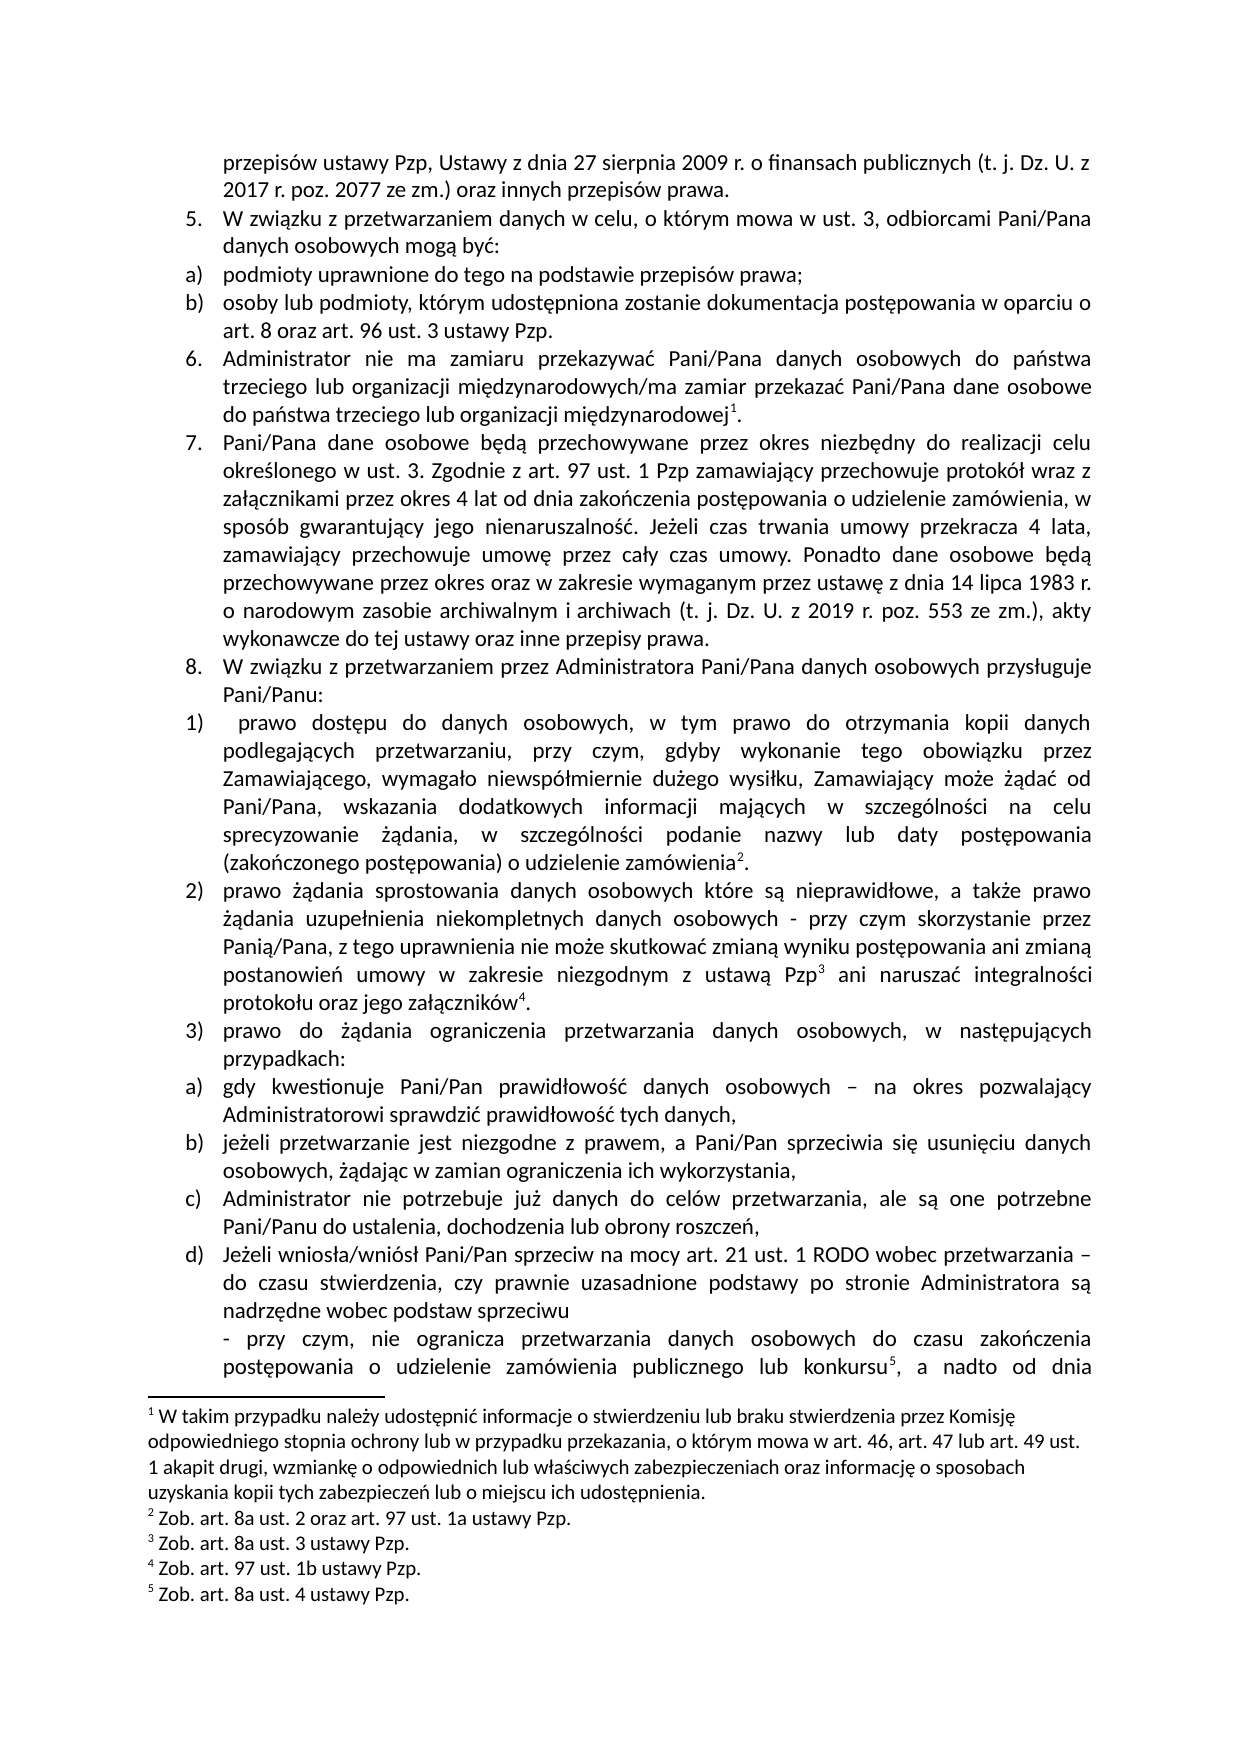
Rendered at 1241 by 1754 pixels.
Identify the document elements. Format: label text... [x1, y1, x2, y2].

list Pani/Pana dane osobowe będą przechowywane przez okres niezbędny do realizacji celu określonego w ust. 3. Zgodnie z art. 97 ust. 1 Pzp zamawiający przechowuje protokół wraz z załącznikami przez okres 4 lat od dnia zakończenia postępowania o udzielenie zamówienia, w sposób gwarantujący jego nienaruszalność. Jeżeli czas trwania umowy przekracza 4 lata, zamawiający przechowuje umowę przez cały czas umowy. Ponadto dane osobowe będą przechowywane przez okres oraz w zakresie wymaganym przez ustawę z dnia 14 lipca 1983 r. o narodowym zasobie archiwalnym i archiwach (t. j. Dz. U. z 2019 r. poz. 553 ze zm.), akty wykonawcze do tej ustawy oraz inne przepisy prawa. [185, 428, 1093, 652]
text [223, 1324, 1093, 1381]
list jeżeli przetwarzanie jest niezgodne z prawem, a Pani/Pan sprzeciwia się usunięciu danych osobowych, żądając w zamian ograniczenia ich wykorzystania, [185, 1128, 1093, 1184]
list podmioty uprawnione do tego na podstawie przepisów prawa; [185, 260, 1093, 288]
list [185, 148, 1093, 204]
list osoby lub podmioty, którym udostępniona zostanie dokumentacja postępowania w oparciu o art. 8 oraz art. 96 ust. 3 ustawy Pzp. [185, 288, 1093, 344]
list prawo żądania sprostowania danych osobowych które są nieprawidłowe, a także prawo żądania uzupełnienia niekompletnych danych osobowych - przy czym skorzystanie przez Panią/Pana, z tego uprawnienia nie może skutkować zmianą wyniku postępowania ani zmianą postanowień umowy w zakresie niezgodnym z ustawą Pzp ani naruszać integralności protokołu oraz jego załączników. [185, 876, 1093, 1016]
list prawo do żądania ograniczenia przetwarzania danych osobowych, w następujących przypadkach: [185, 1016, 1093, 1072]
list Administrator nie ma zamiaru przekazywać Pani/Pana danych osobowych do państwa trzeciego lub organizacji międzynarodowych/ma zamiar przekazać Pani/Pana dane osobowe do państwa trzeciego lub organizacji międzynarodowej. [185, 344, 1093, 428]
list prawo dostępu do danych osobowych, w tym prawo do otrzymania kopii danych podlegających przetwarzaniu, przy czym, gdyby wykonanie tego obowiązku przez Zamawiającego, wymagało niewspółmiernie dużego wysiłku, Zamawiający może żądać od Pani/Pana, wskazania dodatkowych informacji mających w szczególności na celu sprecyzowanie żądania, w szczególności podanie nazwy lub daty postępowania (zakończonego postępowania) o udzielenie zamówienia. [185, 708, 1093, 876]
list W związku z przetwarzaniem przez Administratora Pani/Pana danych osobowych przysługuje Pani/Panu: [185, 652, 1093, 708]
list Jeżeli wniosła/wniósł Pani/Pan sprzeciw na mocy art. 21 ust. 1 RODO wobec przetwarzania – do czasu stwierdzenia, czy prawnie uzasadnione podstawy po stronie Administratora są nadrzędne wobec podstaw sprzeciwu [185, 1240, 1093, 1324]
list W związku z przetwarzaniem danych w celu, o którym mowa w ust. 3, odbiorcami Pani/Pana danych osobowych mogą być: [185, 204, 1093, 260]
list Administrator nie potrzebuje już danych do celów przetwarzania, ale są one potrzebne Pani/Panu do ustalenia, dochodzenia lub obrony roszczeń, [185, 1184, 1093, 1240]
list gdy kwestionuje Pani/Pan prawidłowość danych osobowych – na okres pozwalający Administratorowi sprawdzić prawidłowość tych danych, [185, 1072, 1093, 1128]
